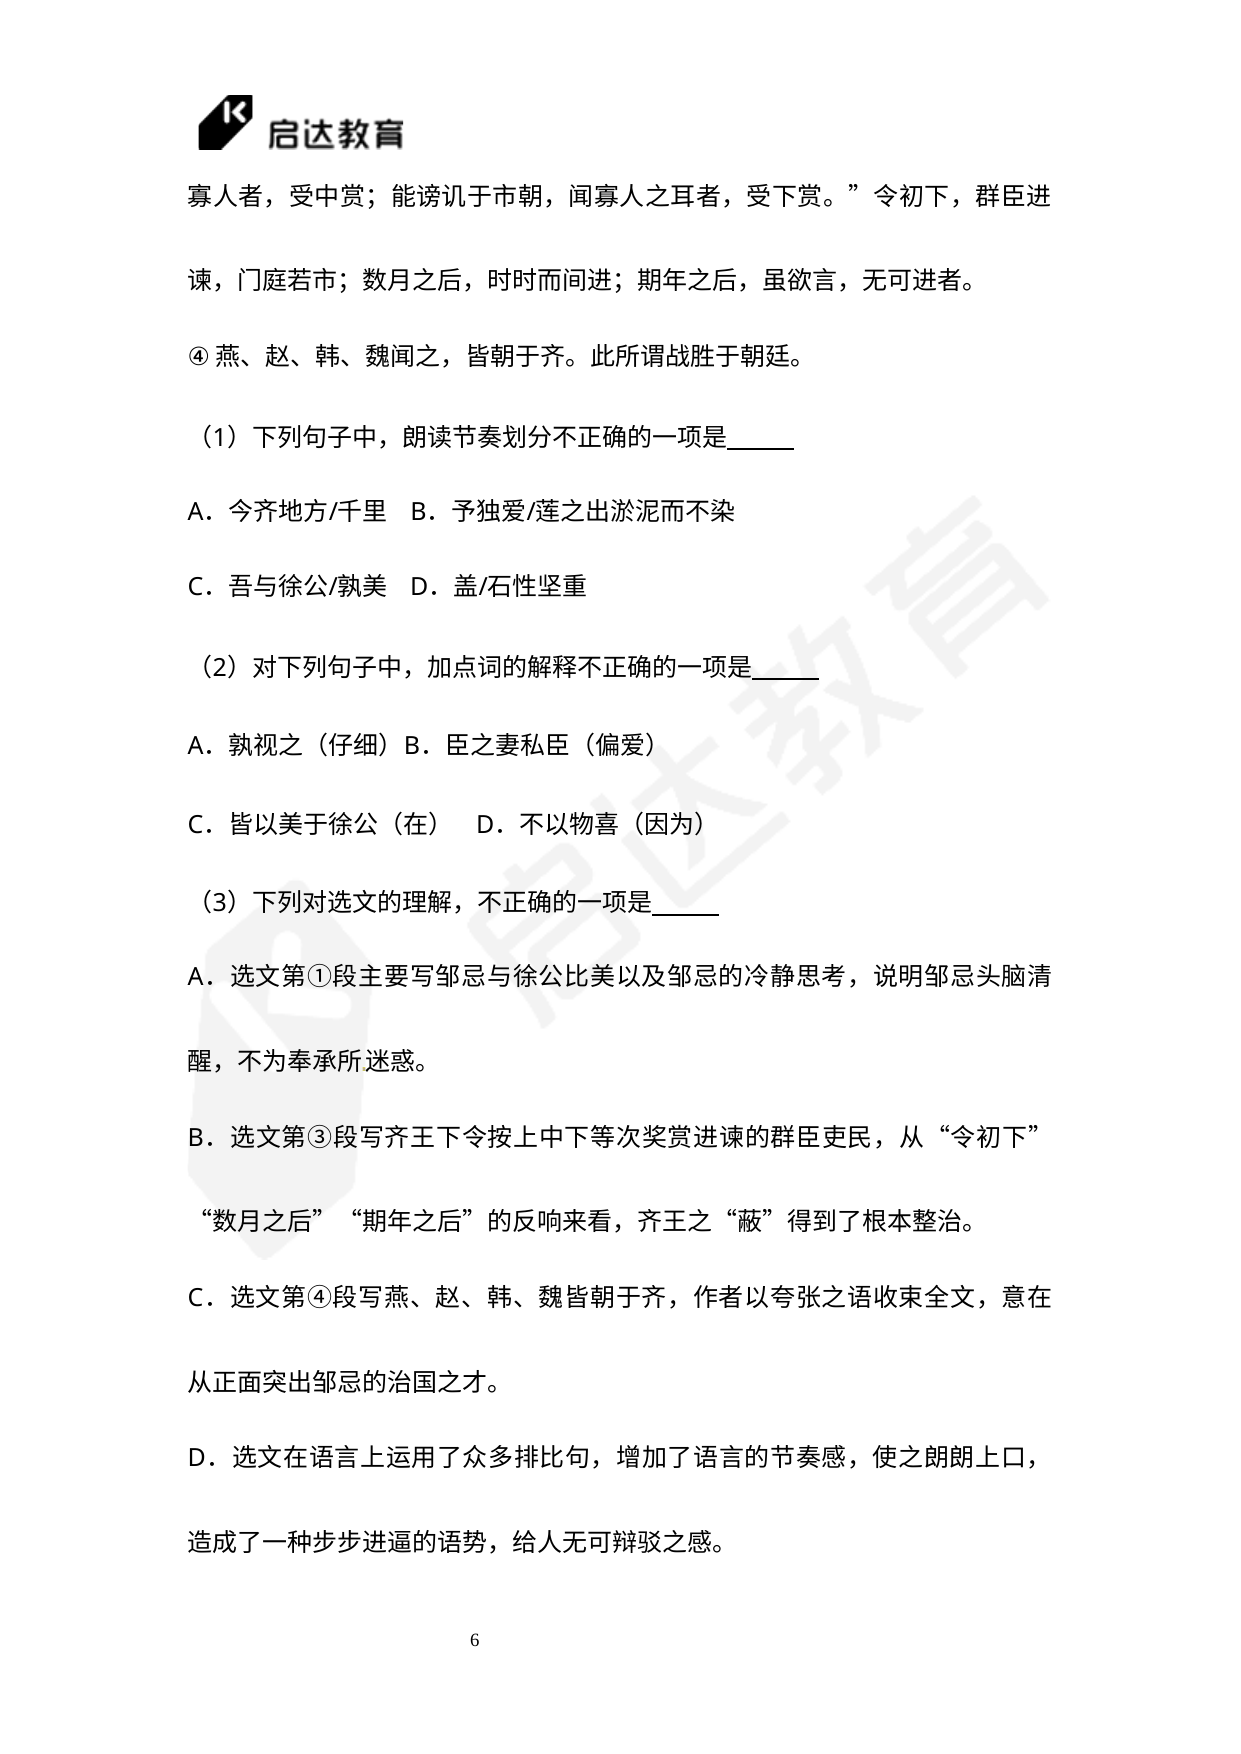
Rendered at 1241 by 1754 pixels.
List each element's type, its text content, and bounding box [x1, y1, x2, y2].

text ③王曰：“善。”乃下令：“群臣吏民，能面刺寡人之过者，受上赏；上书谏寡人者，受中赏；能谤讥于市朝，闻寡人之耳者，受下赏。”令初下，群臣进谏，门庭若市；数月之后，时时而间进；期年之后，虽欲言，无可进者。 [187, 162, 1053, 311]
text A．今齐地方/千里 B．予独爱/莲之出淤泥而不染 [187, 477, 1053, 542]
text C．皆以美于徐公（在） D．不以物喜（因为） [187, 785, 1053, 850]
text （3）下列对选文的理解，不正确的一项是 [187, 864, 1053, 929]
text B．选文第③段写齐王下令按上中下等次奖赏进谏的群臣吏民，从“令初下”“数月之后”“期年之后”的反响来看，齐王之“蔽”得到了根本整治。 [187, 1103, 1053, 1252]
text D．选文在语言上运用了众多排比句，增加了语言的节奏感，使之朗朗上口，造成了一种步步进逼的语势，给人无可辩驳之感。 [187, 1423, 1053, 1573]
text C．选文第④段写燕、赵、韩、魏皆朝于齐，作者以夸张之语收束全文，意在从正面突出邹忌的治国之才。 [187, 1263, 1053, 1413]
text C．吾与徐公/孰美 D．盖/石性坚重 [187, 552, 1053, 617]
text （1）下列句子中，朗读节奏划分不正确的一项是 [187, 398, 1053, 463]
picture [198, 95, 404, 150]
text A．孰视之（仔细）B．臣之妻私臣（偏爱） [187, 707, 1053, 772]
text ④燕、赵、韩、魏闻之，皆朝于齐。此所谓战胜于朝廷。 [187, 322, 1053, 387]
text A．选文第①段主要写邹忌与徐公比美以及邹忌的冷静思考，说明邹忌头脑清醒，不为奉承所迷惑。 [187, 942, 1053, 1092]
text （2）对下列句子中，加点词的解释不正确的一项是 [187, 628, 1053, 693]
